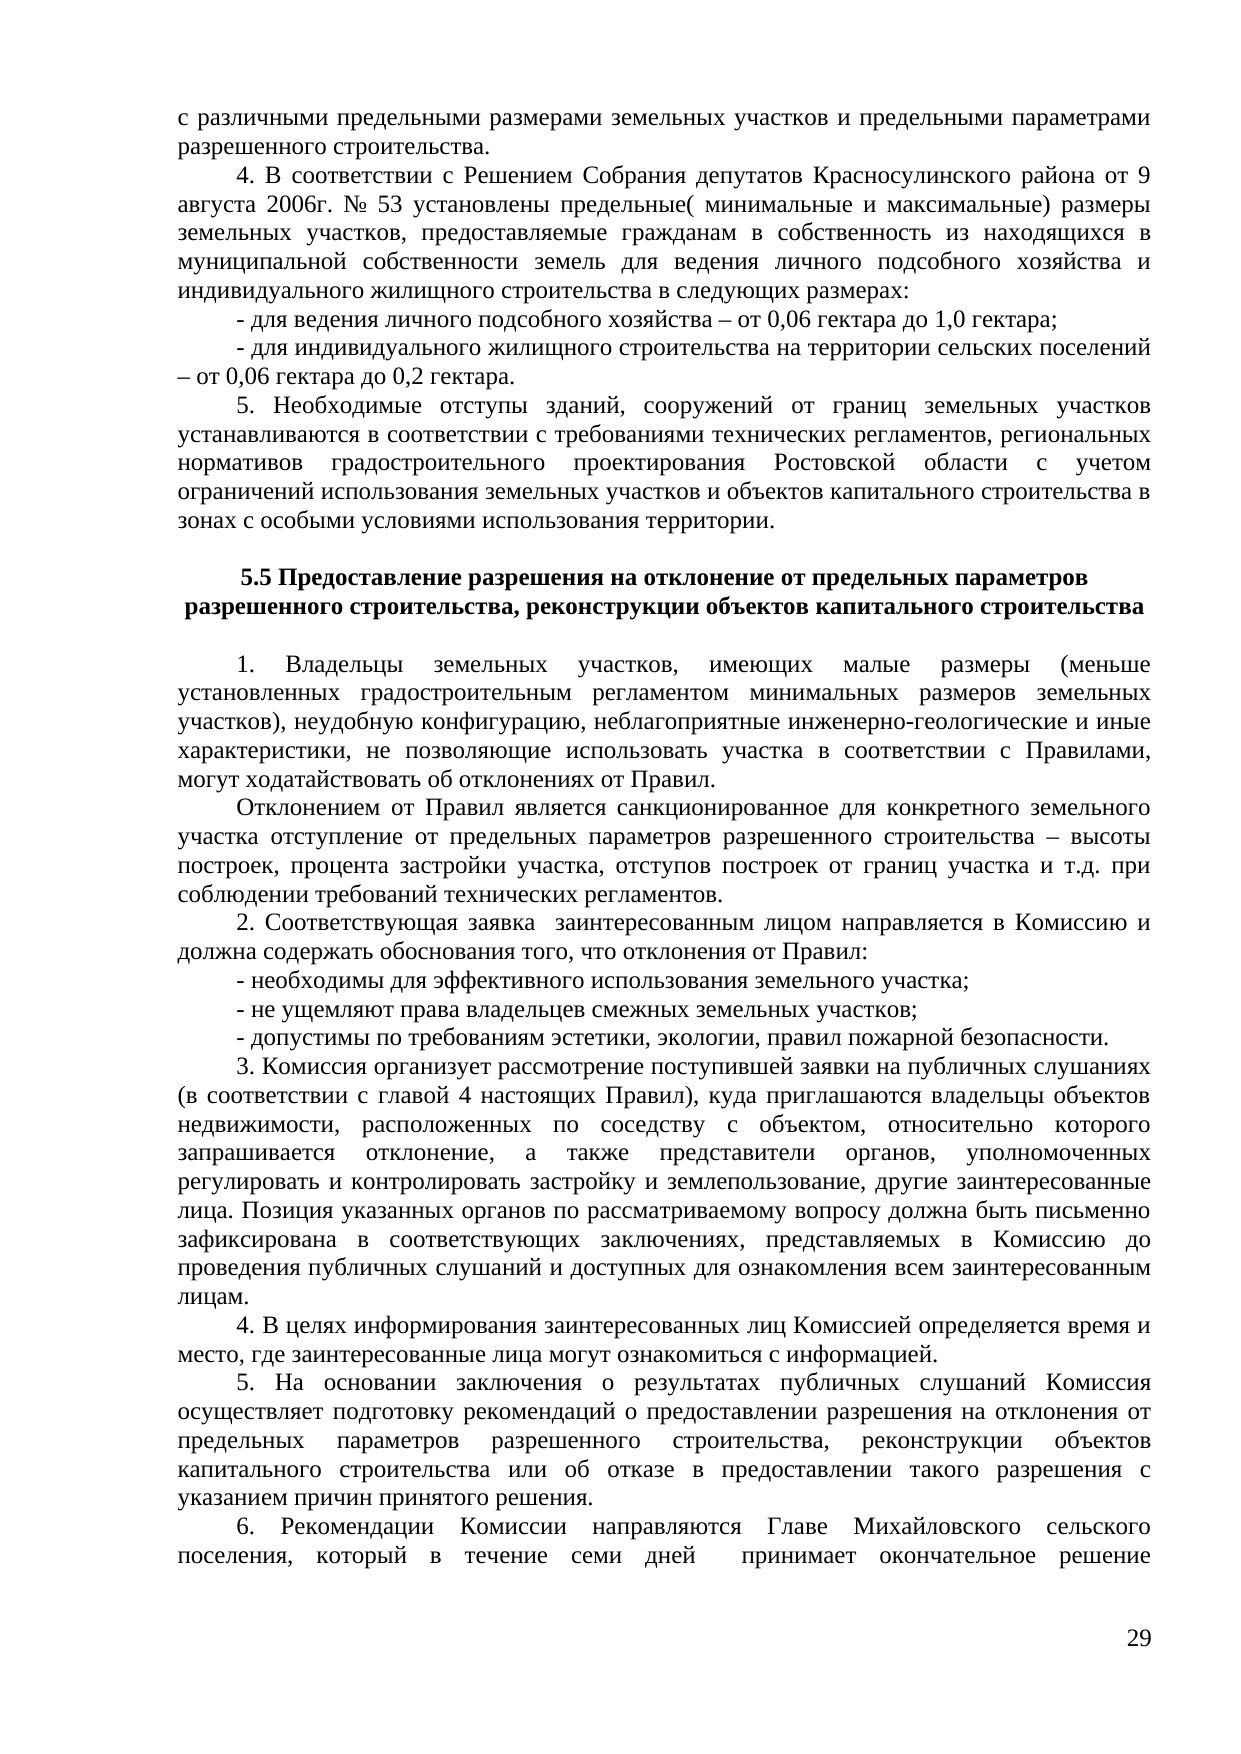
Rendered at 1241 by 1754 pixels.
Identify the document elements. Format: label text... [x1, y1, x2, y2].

text 4. В целях информирования заинтересованных лиц Комиссией определяется время и место, где заинтересованные лица могут ознакомиться с информацией. [177, 1310, 1152, 1367]
text - допустимы по требованиям эстетики, экологии, правил пожарной безопасности. [177, 1022, 1152, 1051]
text - не ущемляют права владельцев смежных земельных участков; [177, 994, 1152, 1022]
text 3. Комиссия организует рассмотрение поступившей заявки на публичных слушаниях (в соответствии с главой 4 настоящих Правил), куда приглашаются владельцы объектов недвижимости, расположенных по соседству с объектом, относительно которого запрашивается отклонение, а также представители органов, уполномоченных регулировать и контролировать застройку и землепользование, другие заинтересованные лица. Позиция указанных органов по рассматриваемому вопросу должна быть письменно зафиксирована в соответствующих заключениях, представляемых в Комиссию до проведения публичных слушаний и доступных для ознакомления всем заинтересованным лицам. [177, 1051, 1152, 1310]
text 1. Владельцы земельных участков, имеющих малые размеры (меньше установленных градостроительным регламентом минимальных размеров земельных участков), неудобную конфигурацию, неблагоприятные инженерно-геологические и иные характеристики, не позволяющие использовать участка в соответствии с Правилами, могут ходатайствовать об отклонениях от Правил. [177, 649, 1152, 792]
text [177, 102, 1152, 160]
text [177, 1511, 1152, 1569]
text 4. В соответствии с Решением Собрания депутатов Красносулинского района от 9 августа 2006г. № 53 установлены предельные( минимальные и максимальные) размеры земельных участков, предоставляемые гражданам в собственность из находящихся в муниципальной собственности земель для ведения личного подсобного хозяйства и индивидуального жилищного строительства в следующих размерах: [177, 160, 1152, 304]
subtitle 5.5 Предоставление разрешения на отклонение от предельных параметров разрешенного строительства, реконструкции объектов капитального строительства [177, 562, 1152, 620]
text - необходимы для эффективного использования земельного участка; [177, 965, 1152, 994]
text 5. Необходимые отступы зданий, сооружений от границ земельных участков устанавливаются в соответствии с требованиями технических регламентов, региональных нормативов градостроительного проектирования Ростовской области с учетом ограничений использования земельных участков и объектов капитального строительства в зонах с особыми условиями использования территории. [177, 390, 1152, 534]
text Отклонением от Правил является санкционированное для конкретного земельного участка отступление от предельных параметров разрешенного строительства – высоты построек, процента застройки участка, отступов построек от границ участка и т.д. при соблюдении требований технических регламентов. [177, 792, 1152, 907]
text 5. На основании заключения о результатах публичных слушаний Комиссия осуществляет подготовку рекомендаций о предоставлении разрешения на отклонения от предельных параметров разрешенного строительства, реконструкции объектов капитального строительства или об отказе в предоставлении такого разрешения с указанием причин принятого решения. [177, 1367, 1152, 1511]
text - для ведения личного подсобного хозяйства – от 0,06 гектара до 1,0 гектара; [177, 304, 1152, 332]
text 2. Соответствующая заявка заинтересованным лицом направляется в Комиссию и должна содержать обоснования того, что отклонения от Правил: [177, 907, 1152, 965]
text - для индивидуального жилищного строительства на территории сельских поселений – от 0,06 гектара до 0,2 гектара. [177, 332, 1152, 390]
